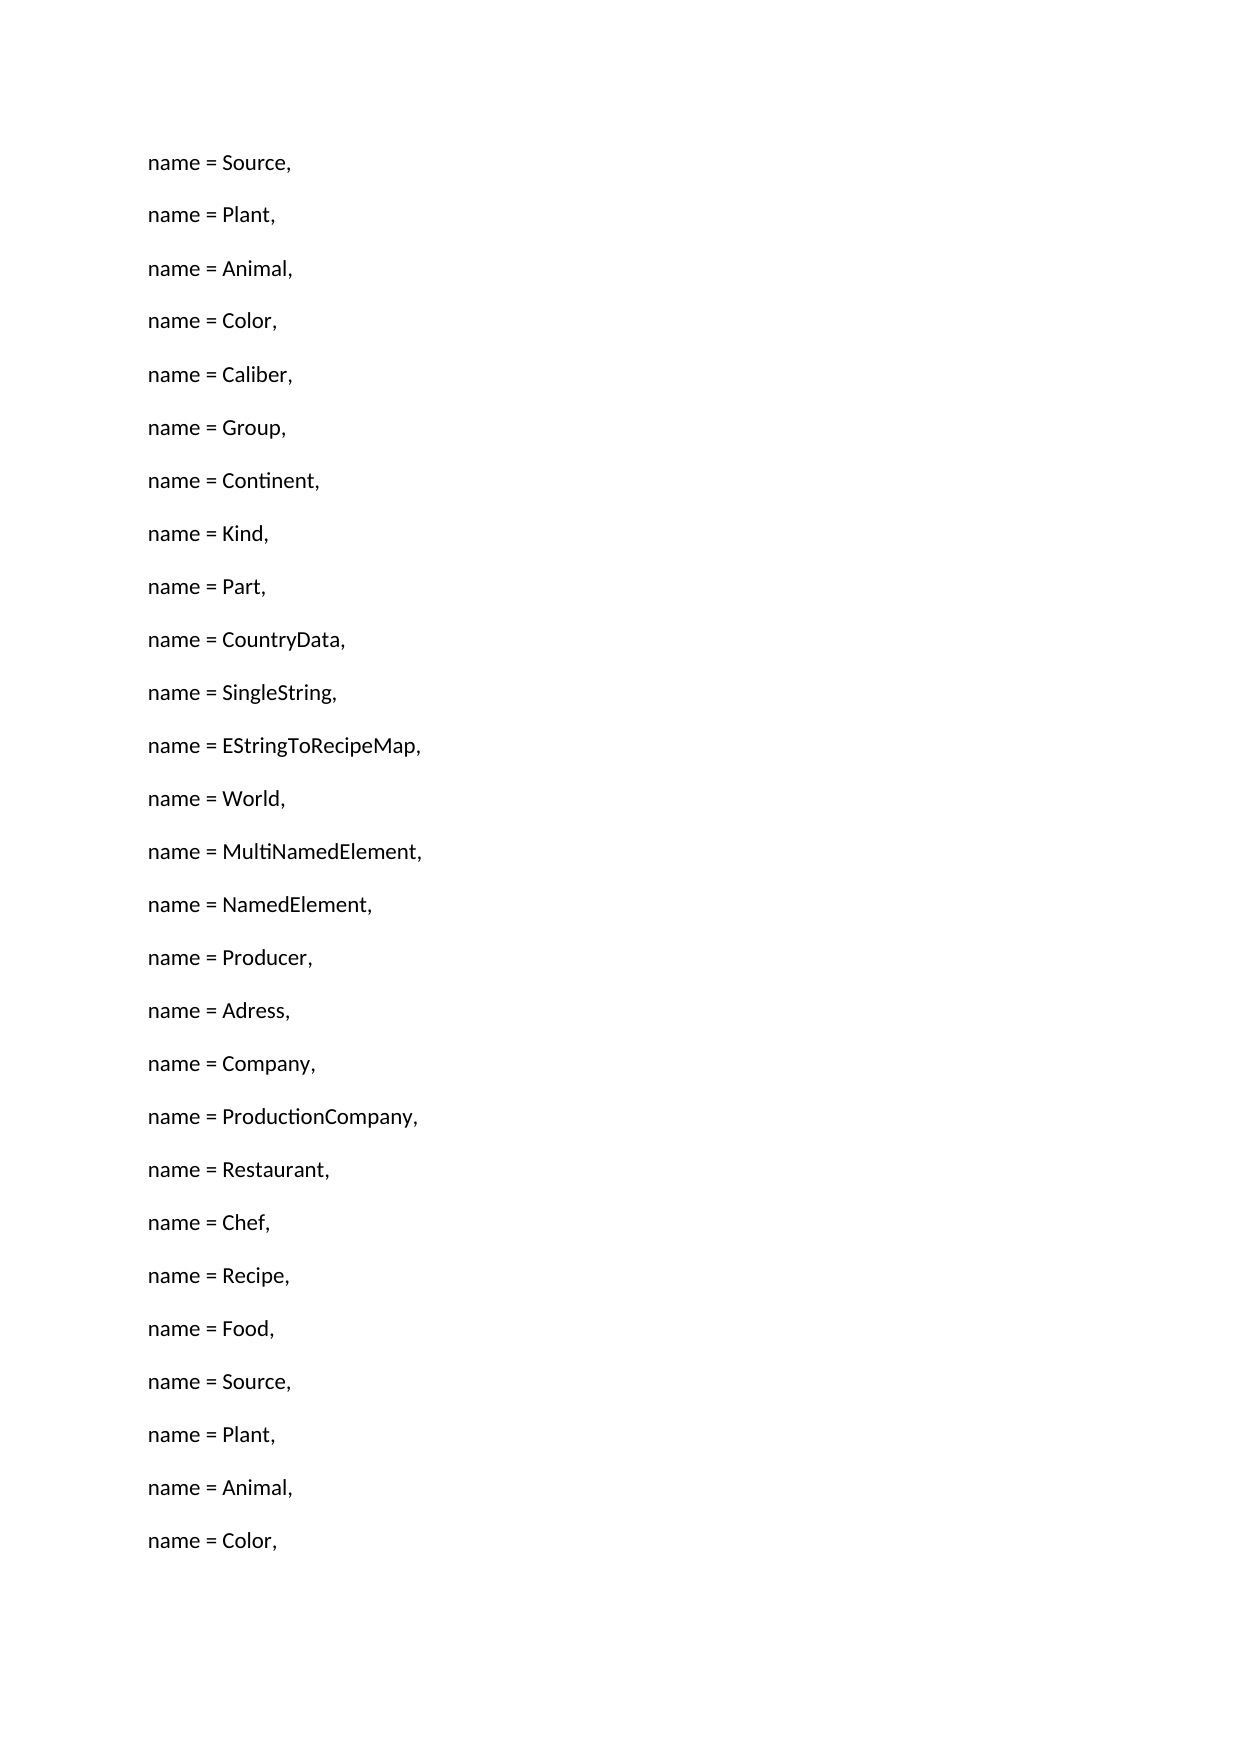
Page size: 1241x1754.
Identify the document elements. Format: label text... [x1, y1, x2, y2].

text name = Kind, [148, 519, 1093, 547]
text name = World, [148, 784, 1093, 812]
text name = EStringToRecipeMap, [148, 731, 1093, 759]
text name = Plant, [148, 1420, 1093, 1448]
text name = Source, [148, 148, 1093, 176]
text name = Restaurant, [148, 1155, 1093, 1183]
text name = Recipe, [148, 1261, 1093, 1289]
text name = Part, [148, 572, 1093, 600]
text name = Producer, [148, 943, 1093, 971]
text name = Company, [148, 1049, 1093, 1077]
text name = SingleString, [148, 678, 1093, 706]
text name = ProductionCompany, [148, 1102, 1093, 1130]
text name = Color, [148, 1526, 1093, 1554]
text name = Plant, [148, 201, 1093, 229]
text name = Animal, [148, 1473, 1093, 1501]
text name = Caliber, [148, 360, 1093, 388]
text name = Chef, [148, 1208, 1093, 1236]
text name = Color, [148, 307, 1093, 335]
text name = NamedElement, [148, 890, 1093, 918]
text name = Animal, [148, 254, 1093, 282]
text name = Group, [148, 413, 1093, 441]
text name = Source, [148, 1367, 1093, 1395]
text name = MultiNamedElement, [148, 837, 1093, 865]
text name = Adress, [148, 996, 1093, 1024]
text name = CountryData, [148, 625, 1093, 653]
text name = Food, [148, 1314, 1093, 1342]
text name = Continent, [148, 466, 1093, 494]
